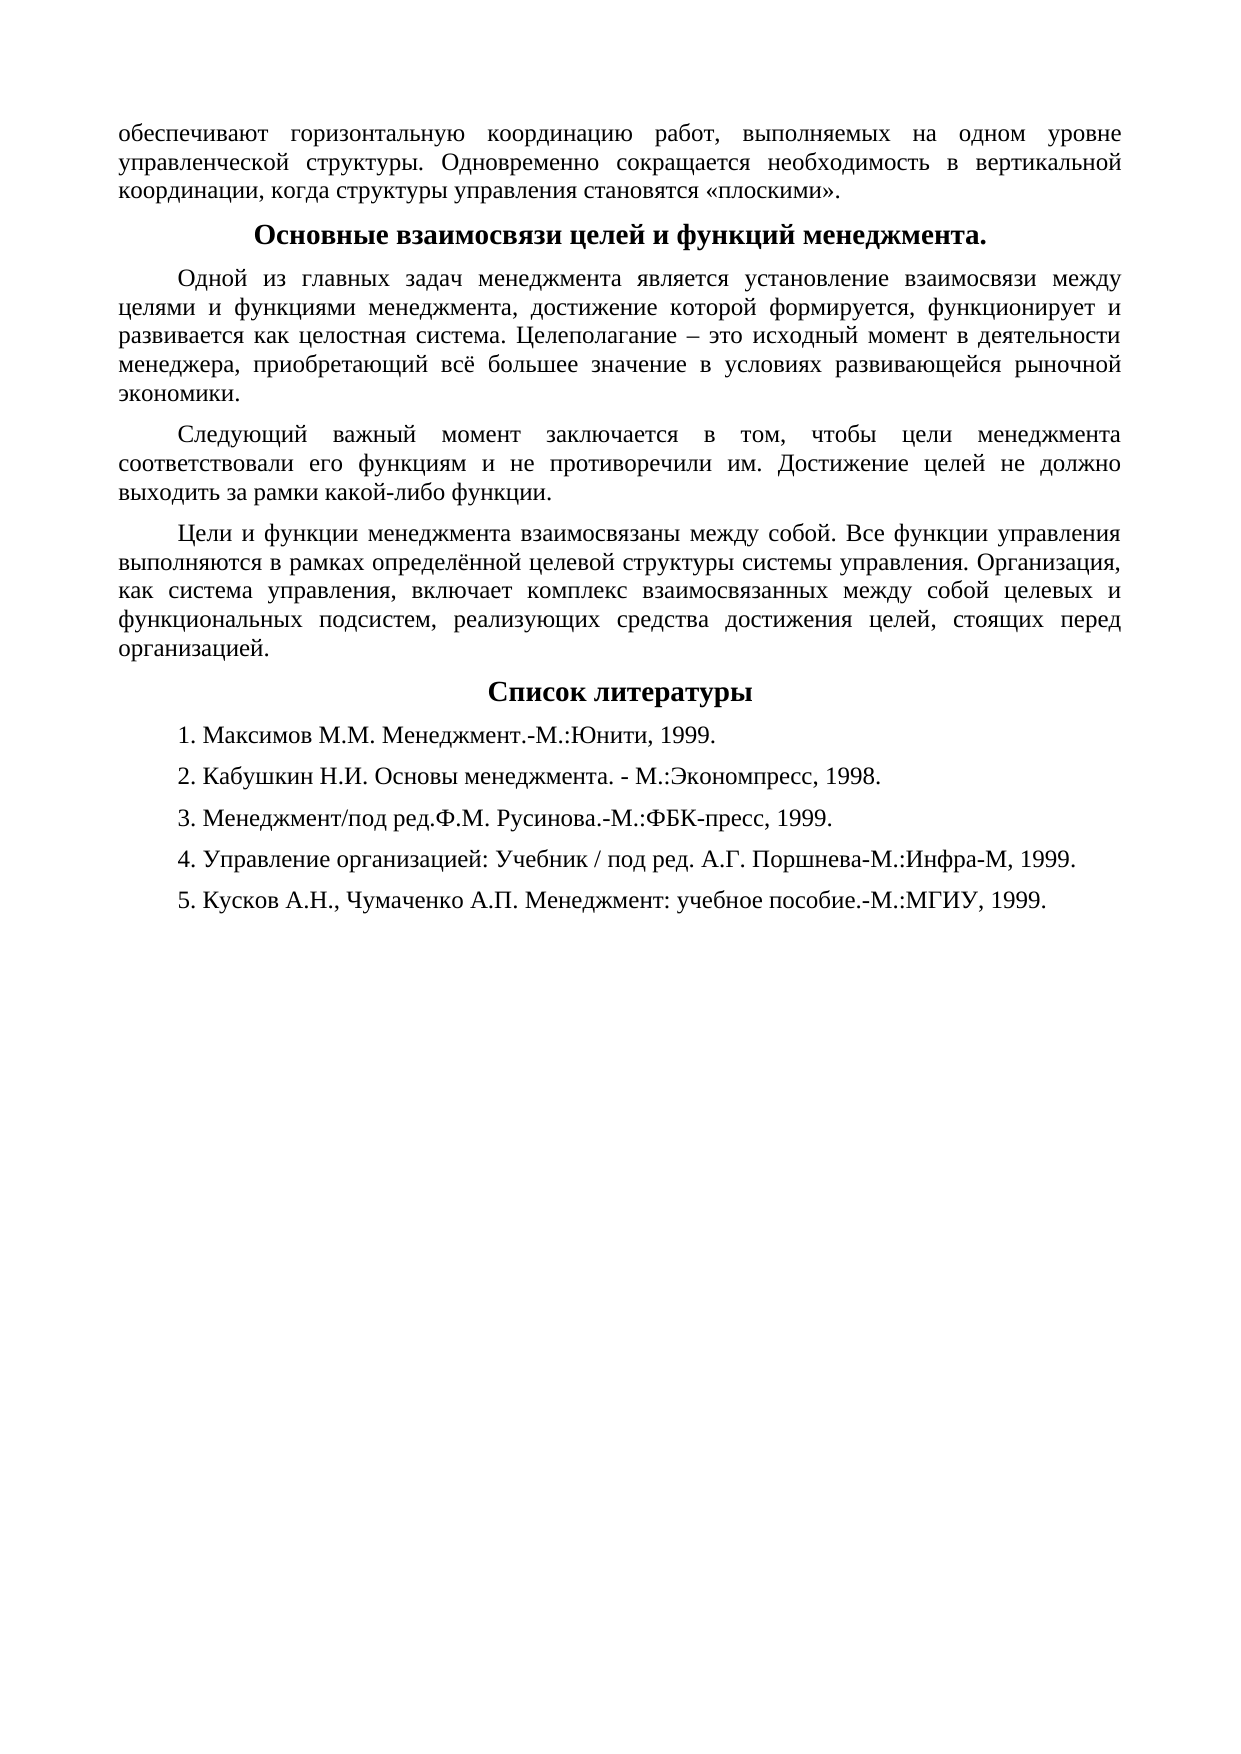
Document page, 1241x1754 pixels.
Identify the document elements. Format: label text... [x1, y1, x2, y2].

text 5. Кусков А.Н., Чумаченко А.П. Менеджмент: учебное пособие.-М.:МГИУ, 1999. [118, 885, 1122, 914]
text 1. Максимов М.М. Менеджмент.-М.:Юнити, 1999. [118, 720, 1122, 749]
text Цели и функции менеджмента взаимосвязаны между собой. Все функции управления выполняются в рамках определённой целевой структуры системы управления. Организация, как система управления, включает комплекс взаимосвязанных между собой целевых и функциональных подсистем, реализующих средства достижения целей, стоящих перед организацией. [118, 518, 1122, 662]
text 2. Кабушкин Н.И. Основы менеджмента. - М.:Экономпресс, 1998. [118, 761, 1122, 790]
text Список литературы [118, 674, 1122, 708]
text 4. Управление организацией: Учебник / под ред. А.Г. Поршнева-М.:Инфра-М, 1999. [118, 844, 1122, 873]
text Основные взаимосвязи целей и функций менеджмента. [118, 217, 1122, 250]
text 3. Менеджмент/под ред.Ф.М. Русинова.-М.:ФБК-пресс, 1999. [118, 803, 1122, 831]
text Следующий важный момент заключается в том, чтобы цели менеджмента соответствовали его функциям и не противоречили им. Достижение целей не должно выходить за рамки какой-либо функции. [118, 419, 1122, 505]
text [118, 118, 1122, 204]
text Одной из главных задач менеджмента является установление взаимосвязи между целями и функциями менеджмента, достижение которой формируется, функционирует и развивается как целостная система. Целеполагание – это исходный момент в деятельности менеджера, приобретающий всё большее значение в условиях развивающейся рыночной экономики. [118, 263, 1122, 407]
